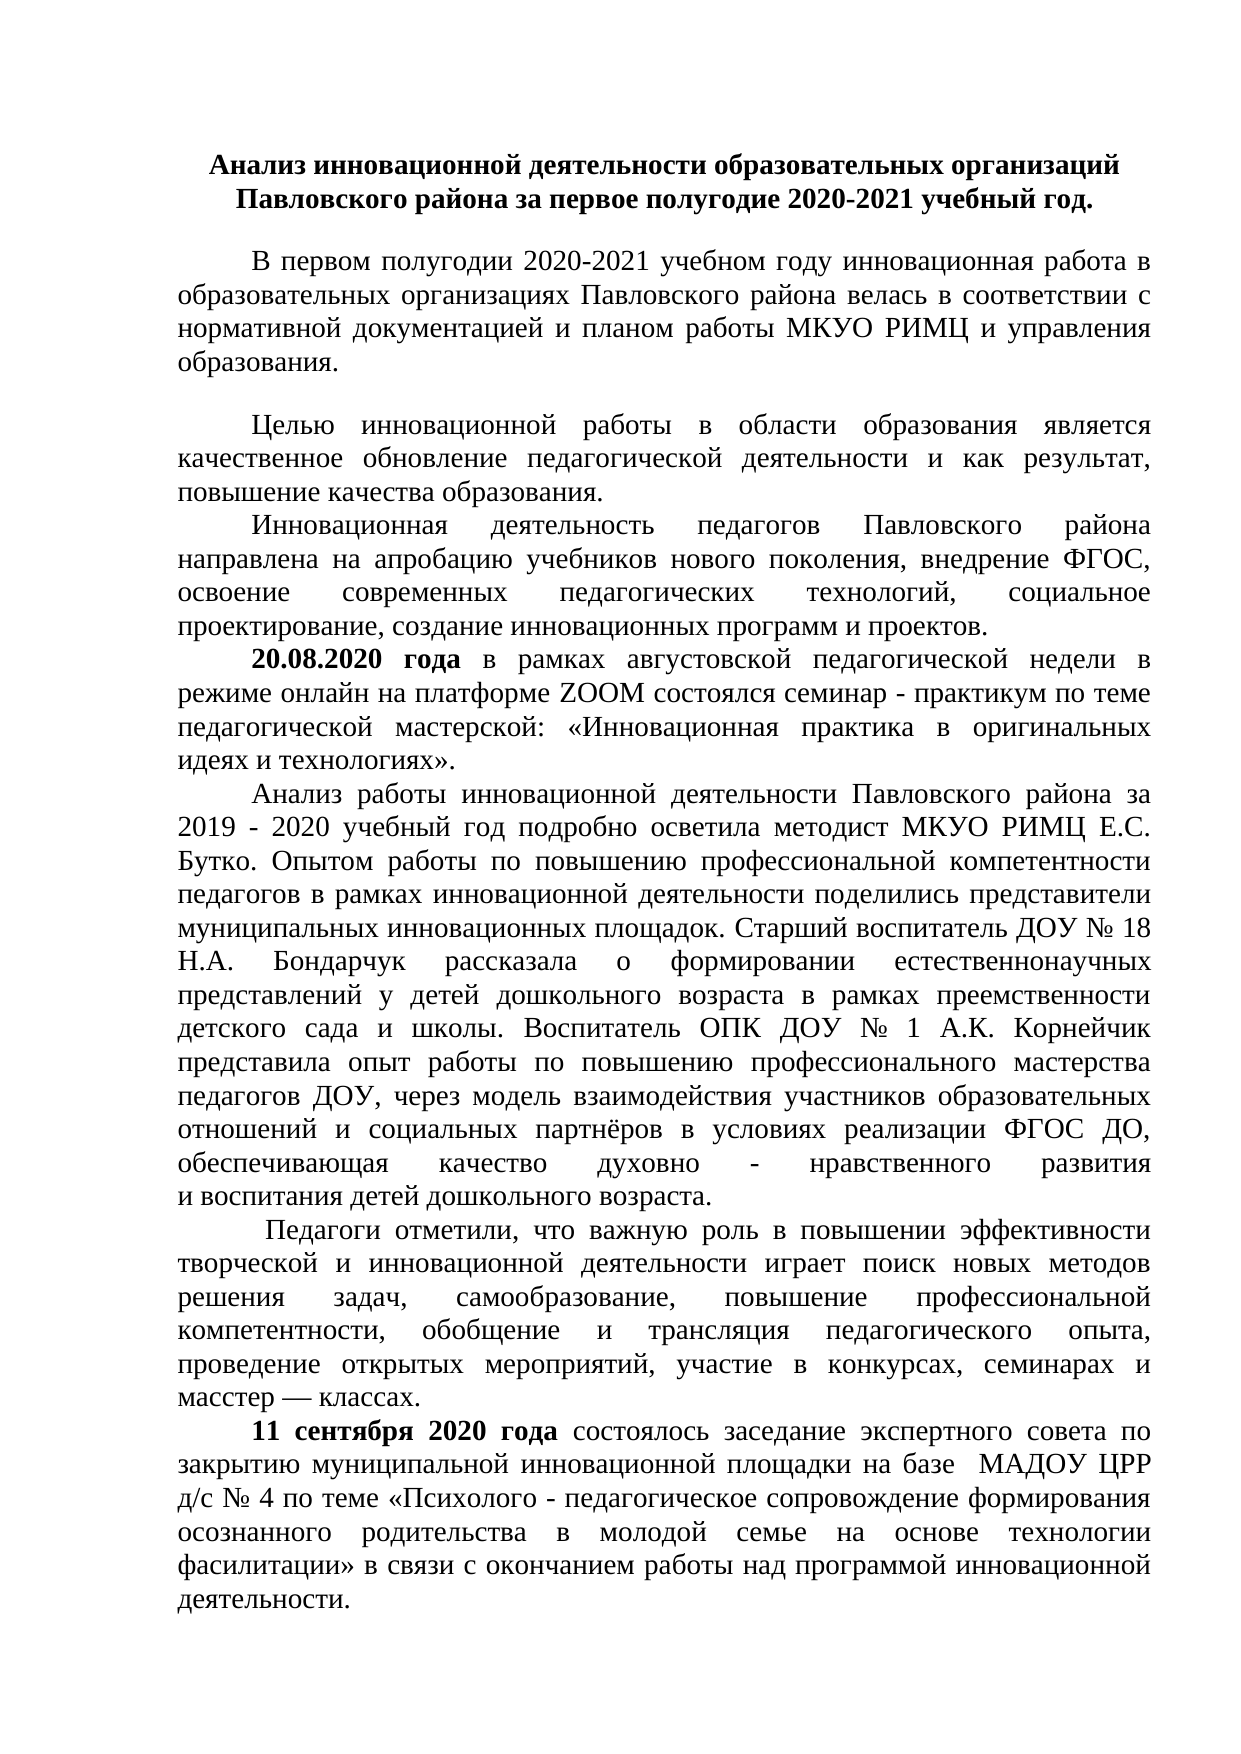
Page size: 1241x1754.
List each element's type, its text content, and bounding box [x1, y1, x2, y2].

text Анализ работы инновационной деятельности Павловского района за 2019 - 2020 учебный год подробно осветила методист МКУО РИМЦ Е.С. Бутко. Опытом работы по повышению профессиональной компетентности педагогов в рамках инновационной деятельности поделились представители муниципальных инновационных площадок. Старший воспитатель ДОУ № 18 Н.А. Бондарчук рассказала о формировании естественнонаучных представлений у детей дошкольного возраста в рамках преемственности детского сада и школы. Воспитатель ОПК ДОУ № 1 А.К. Корнейчик представила опыт работы по повышению профессионального мастерства педагогов ДОУ, через модель взаимодействия участников образовательных отношений и социальных партнёров в условиях реализации ФГОС ДО, обеспечивающая качество духовно - нравственного развития и воспитания детей дошкольного возраста. [177, 776, 1152, 1212]
text Инновационная деятельность педагогов Павловского района направлена на апробацию учебников нового поколения, внедрение ФГОС, освоение современных педагогических технологий, социальное проектирование, создание инновационных программ и проектов. [177, 507, 1152, 642]
text В первом полугодии 2020-2021 учебном году инновационная работа в образовательных организациях Павловского района велась в соответствии с нормативной документацией и планом работы МКУО РИМЦ и управления образования. [177, 243, 1152, 378]
text 11 сентября 2020 года состоялось заседание экспертного совета по закрытию муниципальной инновационной площадки на базе МАДОУ ЦРР д/с № 4 по теме «Психолого - педагогическое сопровождение формирования осознанного родительства в молодой семье на основе технологии фасилитации» в связи с окончанием работы над программой инновационной деятельности. [177, 1413, 1152, 1614]
text Целью инновационной работы в области образования является качественное обновление педагогической деятельности и как результат, повышение качества образования. [177, 407, 1152, 507]
text Педагоги отметили, что важную роль в повышении эффективности творческой и инновационной деятельности играет поиск новых методов решения задач, самообразование, повышение профессиональной компетентности, обобщение и трансляция педагогического опыта, проведение открытых мероприятий, участие в конкурсах, семинарах и масстер — классах. [177, 1212, 1152, 1413]
text Анализ инновационной деятельности образовательных организаций Павловского района за первое полугодие 2020-2021 учебный год. [177, 147, 1152, 214]
text 20.08.2020 года в рамках августовской педагогической недели в режиме онлайн на платформе ZOOM состоялся семинар - практикум по теме педагогической мастерской: «Инновационная практика в оригинальных идеях и технологиях». [177, 642, 1152, 776]
